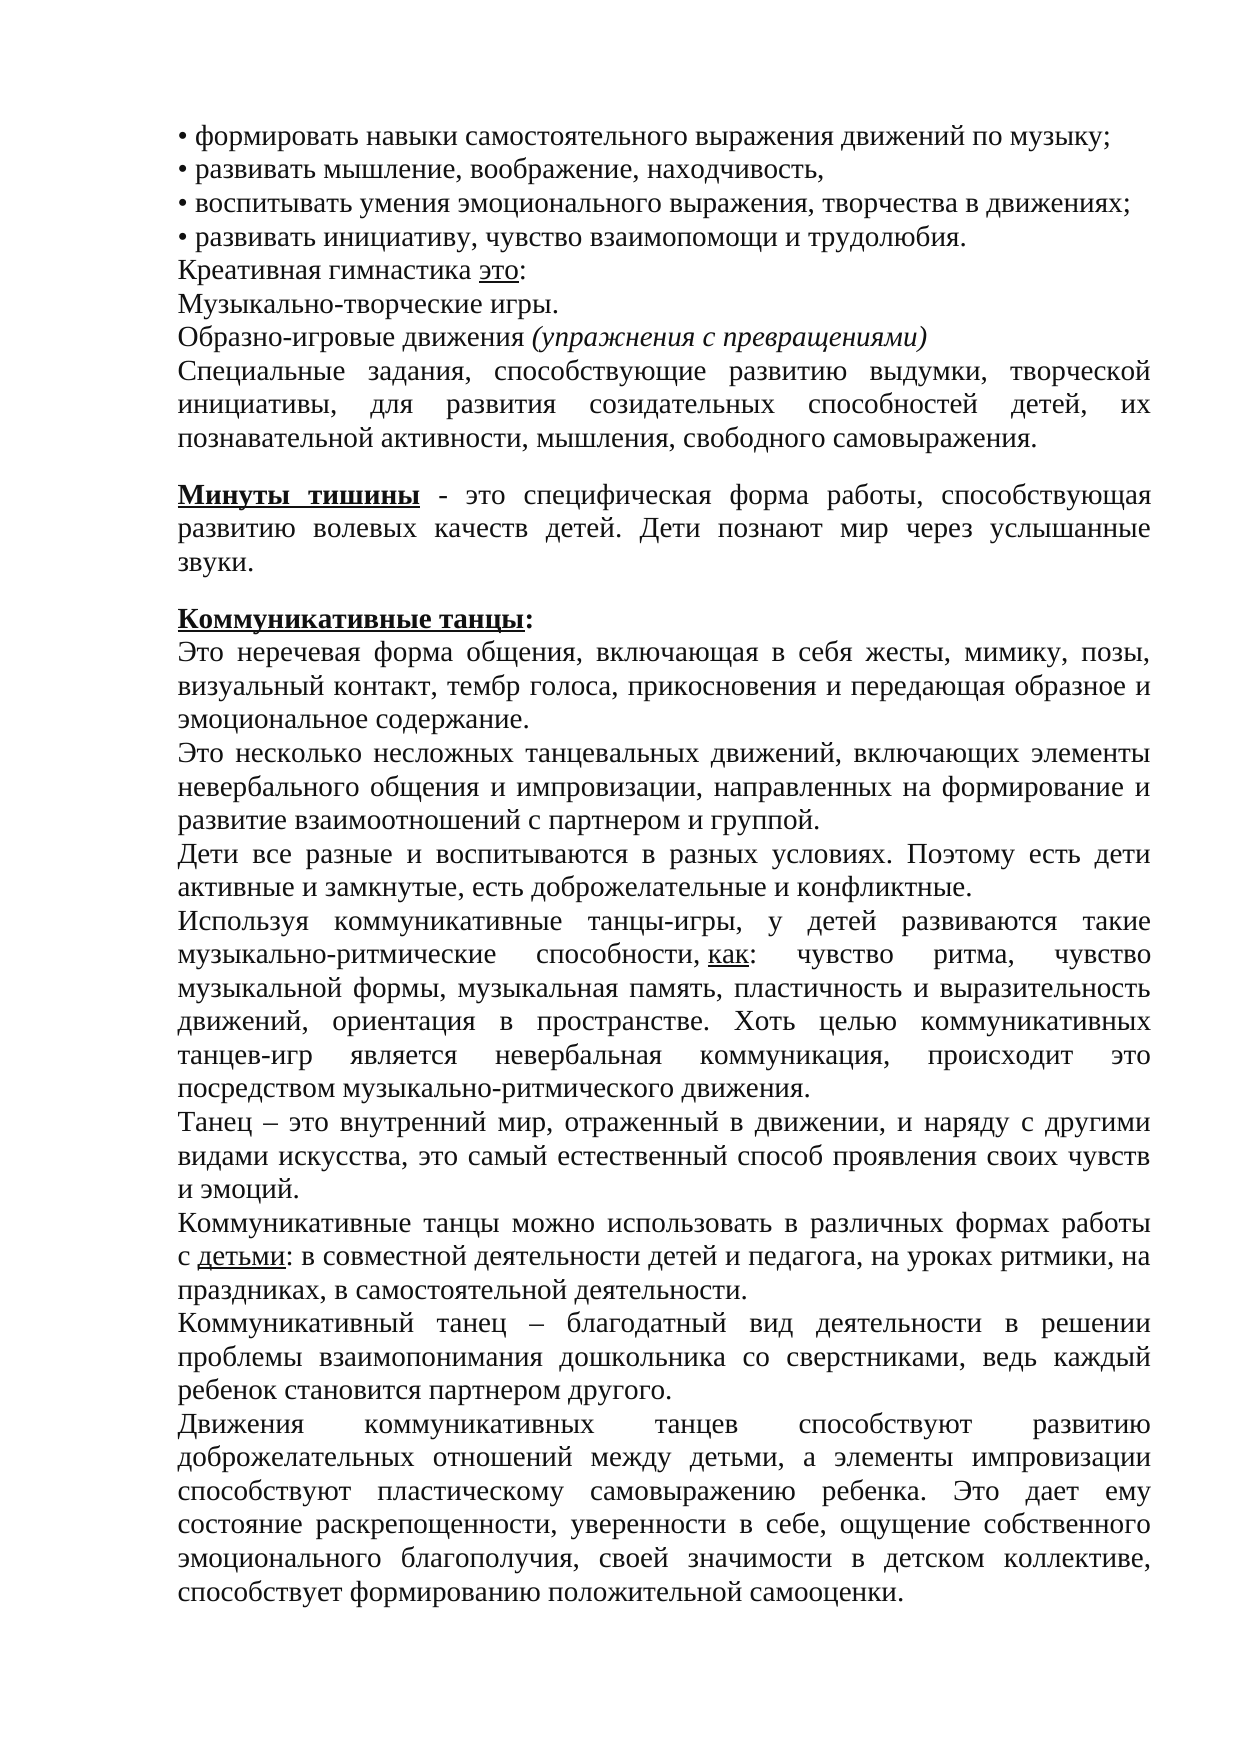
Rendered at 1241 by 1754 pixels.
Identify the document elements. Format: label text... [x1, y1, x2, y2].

text Коммуникативный танец – благодатный вид деятельности в решении проблемы взаимопонимания дошкольника со сверстниками, ведь каждый ребенок становится партнером другого. [177, 1305, 1152, 1406]
text Движения коммуникативных танцев способствуют развитию доброжелательных отношений между детьми, а элементы импровизации способствуют пластическому самовыражению ребенка. Это дает ему состояние раскрепощенности, уверенности в себе, ощущение собственного эмоционального благополучия, своей значимости в детском коллективе, способствует формированию положительной самооценки. [177, 1406, 1152, 1607]
text • формировать навыки самостоятельного выражения движений по музыку; [177, 118, 1152, 152]
text • развивать инициативу, чувство взаимопомощи и трудолюбия. [177, 219, 1152, 252]
text Танец – это внутренний мир, отраженный в движении, и наряду с другими видами искусства, это самый естественный способ проявления своих чувств и эмоций. [177, 1104, 1152, 1205]
text Это неречевая форма общения, включающая в себя жесты, мимику, позы, визуальный контакт, тембр голоса, прикосновения и передающая образное и эмоциональное содержание. [177, 634, 1152, 735]
text Используя коммуникативные танцы-игры, у детей развиваются такие музыкально-ритмические способности, как: чувство ритма, чувство музыкальной формы, музыкальная память, пластичность и выразительность движений, ориентация в пространстве. Хоть целью коммуникативных танцев-игр является невербальная коммуникация, происходит это посредством музыкально-ритмического движения. [177, 903, 1152, 1104]
text Музыкально-творческие игры. [177, 286, 1152, 319]
text Образно-игровые движения (упражнения с превращениями) [177, 319, 1152, 353]
text Креативная гимнастика это: [177, 252, 1152, 286]
text • развивать мышление, воображение, находчивость, [177, 152, 1152, 185]
text • воспитывать умения эмоционального выражения, творчества в движениях; [177, 185, 1152, 219]
text Минуты тишины - это специфическая форма работы, способствующая развитию волевых качеств детей. Дети познают мир через услышанные звуки. [177, 477, 1152, 578]
text Дети все разные и воспитываются в разных условиях. Поэтому есть дети активные и замкнутые, есть доброжелательные и конфликтные. [177, 836, 1152, 903]
text Коммуникативные танцы: [177, 601, 1152, 634]
text Коммуникативные танцы можно использовать в различных формах работы с детьми: в совместной деятельности детей и педагога, на уроках ритмики, на праздниках, в самостоятельной деятельности. [177, 1205, 1152, 1305]
text Это несколько несложных танцевальных движений, включающих элементы невербального общения и импровизации, направленных на формирование и развитие взаимоотношений с партнером и группой. [177, 735, 1152, 836]
text Специальные задания, способствующие развитию выдумки, творческой инициативы, для развития созидательных способностей детей, их познавательной активности, мышления, свободного самовыражения. [177, 353, 1152, 453]
